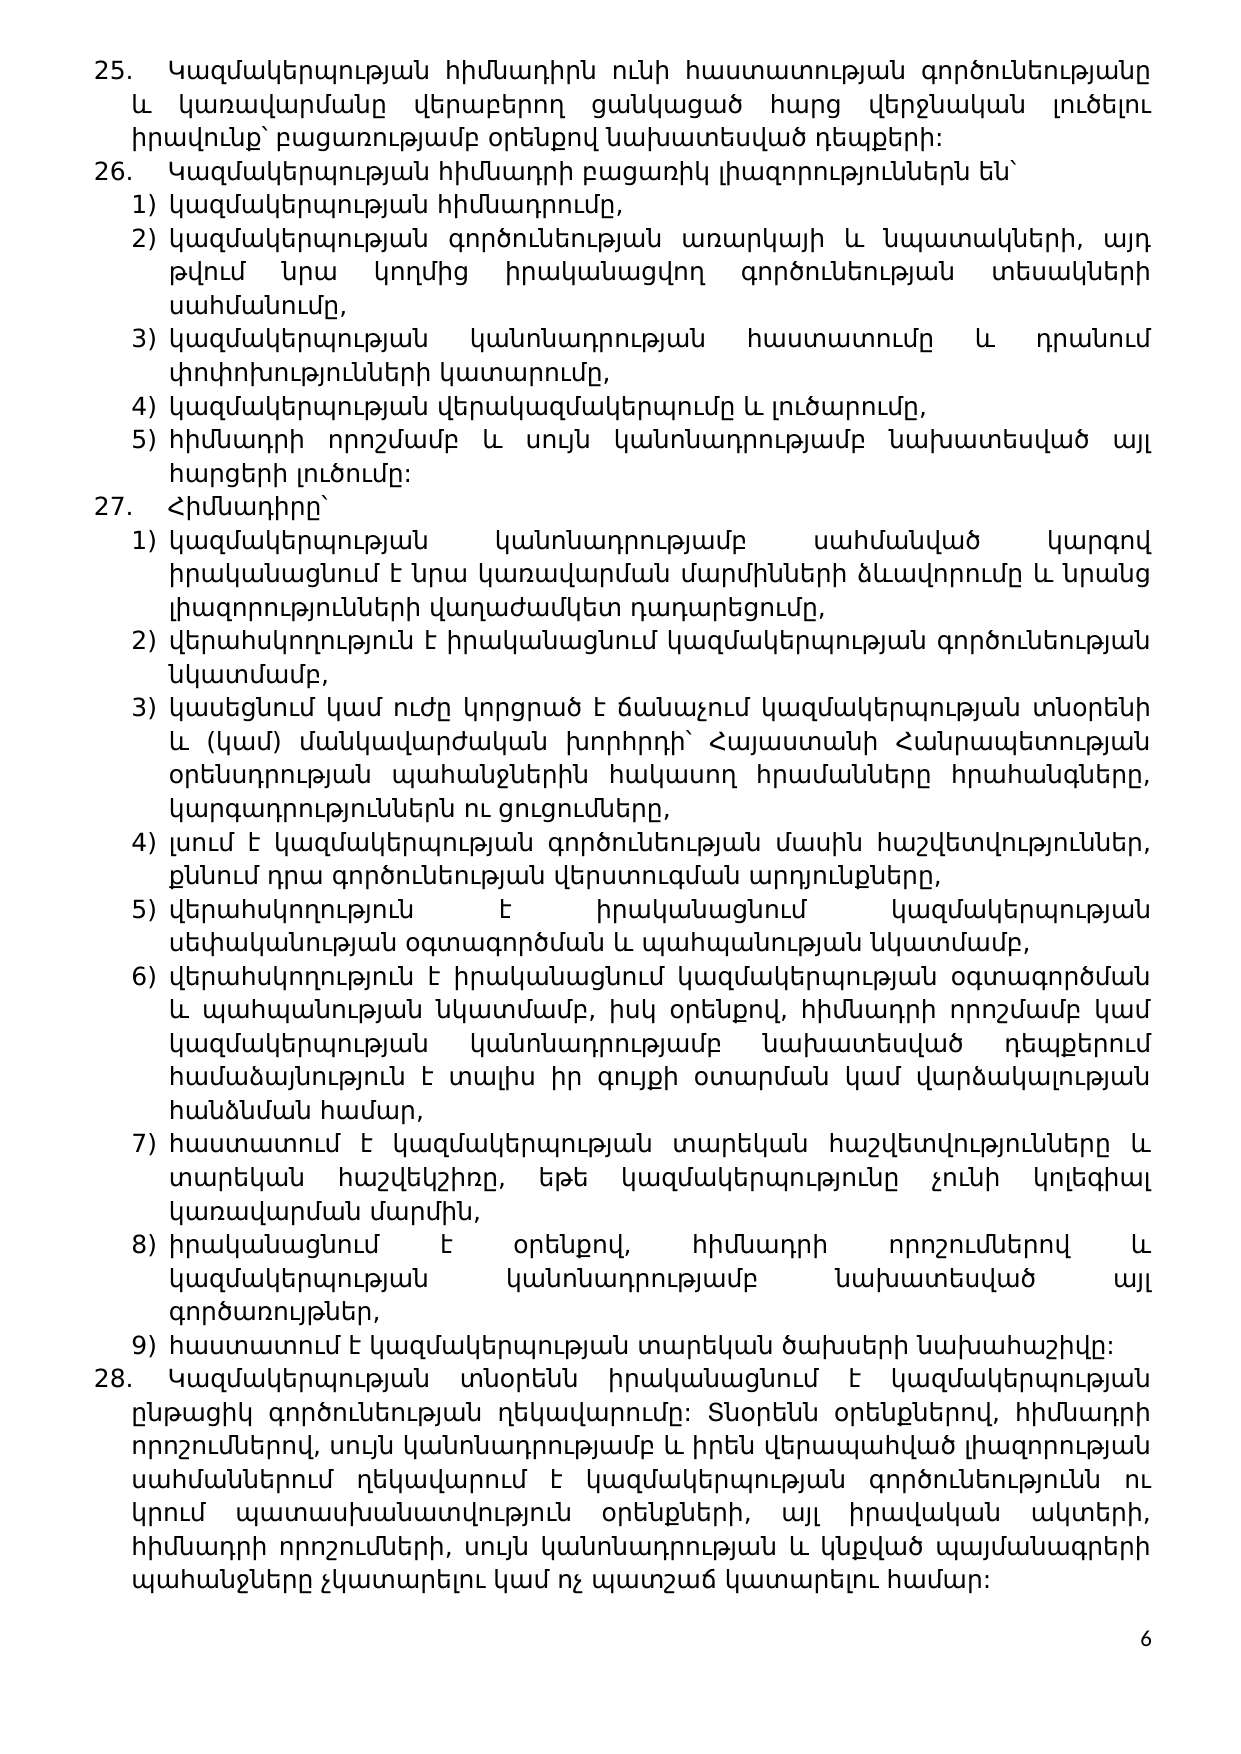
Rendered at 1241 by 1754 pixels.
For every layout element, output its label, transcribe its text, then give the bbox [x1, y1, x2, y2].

list կազմակերպության կանոնադրության հաստատումը և դրանում փոփոխությունների կատարումը, [131, 324, 1152, 387]
list կազմակերպության վերակազմակերպումը և լուծարումը, [131, 392, 1152, 421]
list Կազմակերպության հիմնադիրն ունի հաստատության գործունեությանը և կառավարմանը վերաբերող ցանկացած հարց վերջնական լուծելու իրավունք՝ բացառությամբ օրենքով նախատեսված դեպքերի: [94, 56, 1152, 152]
list հաստատում է կազմակերպության տարեկան հաշվետվությունները և տարեկան հաշվեկշիռը, եթե կազմակերպությունը չունի կոլեգիալ կառավարման մարմին, [131, 1129, 1152, 1226]
list իրականացնում է օրենքով, հիմնադրի որոշումներով և կազմակերպության կանոնադրությամբ նախատեսված այլ գործառույթներ, [131, 1230, 1152, 1326]
list հիմնադրի որոշմամբ և սույն կանոնադրությամբ նախատեսված այլ հարցերի լուծումը: [131, 425, 1152, 488]
list վերահսկողություն է իրականացնում կազմակերպության սեփականության օգտագործման և պահպանության նկատմամբ, [131, 895, 1152, 957]
list կազմակերպության կանոնադրությամբ սահմանված կարգով իրականացնում է նրա կառավարման մարմինների ձևավորումը և նրանց լիազորությունների վաղաժամկետ դադարեցումը, [131, 526, 1152, 622]
list կազմակերպության գործունեության առարկայի և նպատակների, այդ թվում նրա կողմից իրականացվող գործունեության տեսակների սահմանումը, [131, 224, 1152, 320]
list վերահսկողություն է իրականացնում կազմակերպության օգտագործման և պահպանության նկատմամբ, իսկ օրենքով, հիմնադրի որոշմամբ կամ կազմակերպության կանոնադրությամբ նախատեսված դեպքերում համաձայնություն է տալիս իր գույքի օտարման կամ վարձակալության հանձնման համար, [131, 962, 1152, 1125]
list հաստատում է կազմակերպության տարեկան ծախսերի նախահաշիվը: [131, 1331, 1152, 1360]
list կազմակերպության հիմնադրումը, [131, 190, 1152, 219]
list լսում է կազմակերպության գործունեության մասին հաշվետվություններ, քննում դրա գործունեության վերստուգման արդյունքները, [131, 828, 1152, 890]
list Հիմնադիրը՝ [94, 492, 1152, 521]
list վերահսկողություն է իրականացնում կազմակերպության գործունեության նկատմամբ, [131, 626, 1152, 689]
list կասեցնում կամ ուժը կորցրած է ճանաչում կազմակերպության տնօրենի և (կամ) մանկավարժական խորհրդի՝ Հայաստանի Հանրապետության օրենսդրության պահանջներին հակասող հրամանները հրահանգները, կարգադրություններն ու ցուցումները, [131, 693, 1152, 823]
list Կազմակերպության հիմնադրի բացառիկ լիազորություններն են՝ [94, 157, 1152, 186]
list Կազմակերպության տնօրենն իրականացնում է կազմակերպության ընթացիկ գործունեության ղեկավարումը: Տնօրենն օրենքներով, հիմնադրի որոշումներով, սույն կանոնադրությամբ և իրեն վերապահված լիազորության սահմաններում ղեկավարում է կազմակերպության գործունեությունն ու կրում պատասխանատվություն օրենքների, այլ իրավական ակտերի, հիմնադրի որոշումների, սույն կանոնադրության և կնքված պայմանագրերի պահանջները չկատարելու կամ ոչ պատշաճ կատարելու համար: [94, 1364, 1152, 1595]
